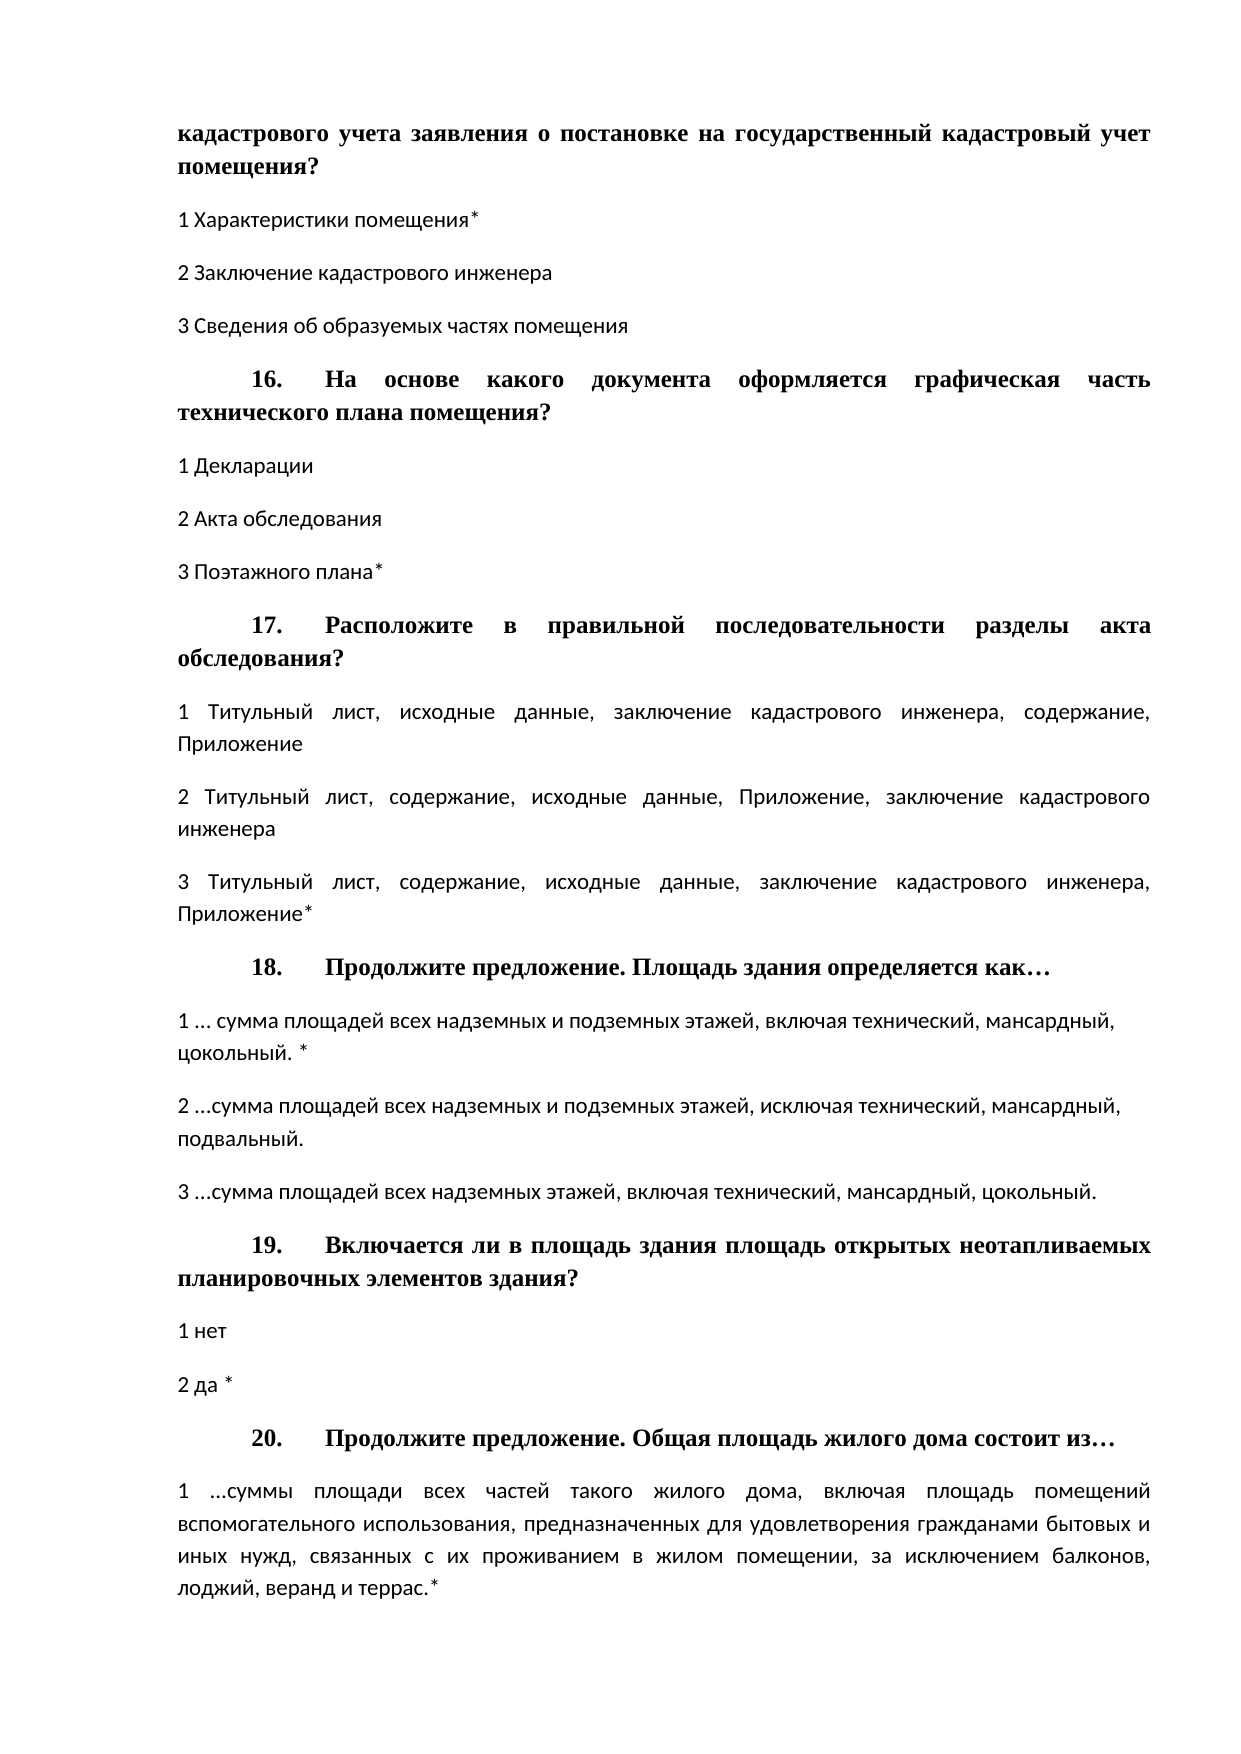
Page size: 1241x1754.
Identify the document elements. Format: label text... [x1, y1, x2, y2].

text 1 Декларации [177, 451, 1152, 479]
text 3 Сведения об образуемых частях помещения [177, 311, 1152, 339]
text 2 Титульный лист, содержание, исходные данные, Приложение, заключение кадастрового инженера [177, 782, 1152, 842]
text 2 да * [177, 1370, 1152, 1398]
text 2 Акта обследования [177, 504, 1152, 532]
list Расположите в правильной последовательности разделы акта обследования? [177, 610, 1152, 672]
text 2 ...сумма площадей всех надземных и подземных этажей, исключая технический, мансардный, подвальный. [177, 1092, 1152, 1152]
list Продолжите предложение. Площадь здания определяется как… [177, 952, 1152, 981]
text 3 ...сумма площадей всех надземных этажей, включая технический, мансардный, цокольный. [177, 1177, 1152, 1205]
text 1 Характеристики помещения* [177, 205, 1152, 233]
list Продолжите предложение. Общая площадь жилого дома состоит из… [177, 1423, 1152, 1451]
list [177, 118, 1152, 180]
text 1 нет [177, 1317, 1152, 1345]
text 3 Титульный лист, содержание, исходные данные, заключение кадастрового инженера, Приложение* [177, 867, 1152, 927]
text 1 ... сумма площадей всех надземных и подземных этажей, включая технический, мансардный, цокольный. * [177, 1006, 1152, 1067]
text 2 Заключение кадастрового инженера [177, 258, 1152, 286]
list На основе какого документа оформляется графическая часть технического плана помещения? [177, 364, 1152, 426]
text 1 Титульный лист, исходные данные, заключение кадастрового инженера, содержание, Приложение [177, 697, 1152, 757]
text 3 Поэтажного плана* [177, 557, 1152, 585]
text 1 ...суммы площади всех частей такого жилого дома, включая площадь помещений вспомогательного использования, предназначенных для удовлетворения гражданами бытовых и иных нужд, связанных с их проживанием в жилом помещении, за исключением балконов, лоджий, веранд и террас.* [177, 1477, 1152, 1601]
list Включается ли в площадь здания площадь открытых неотапливаемых планировочных элементов здания? [177, 1230, 1152, 1292]
